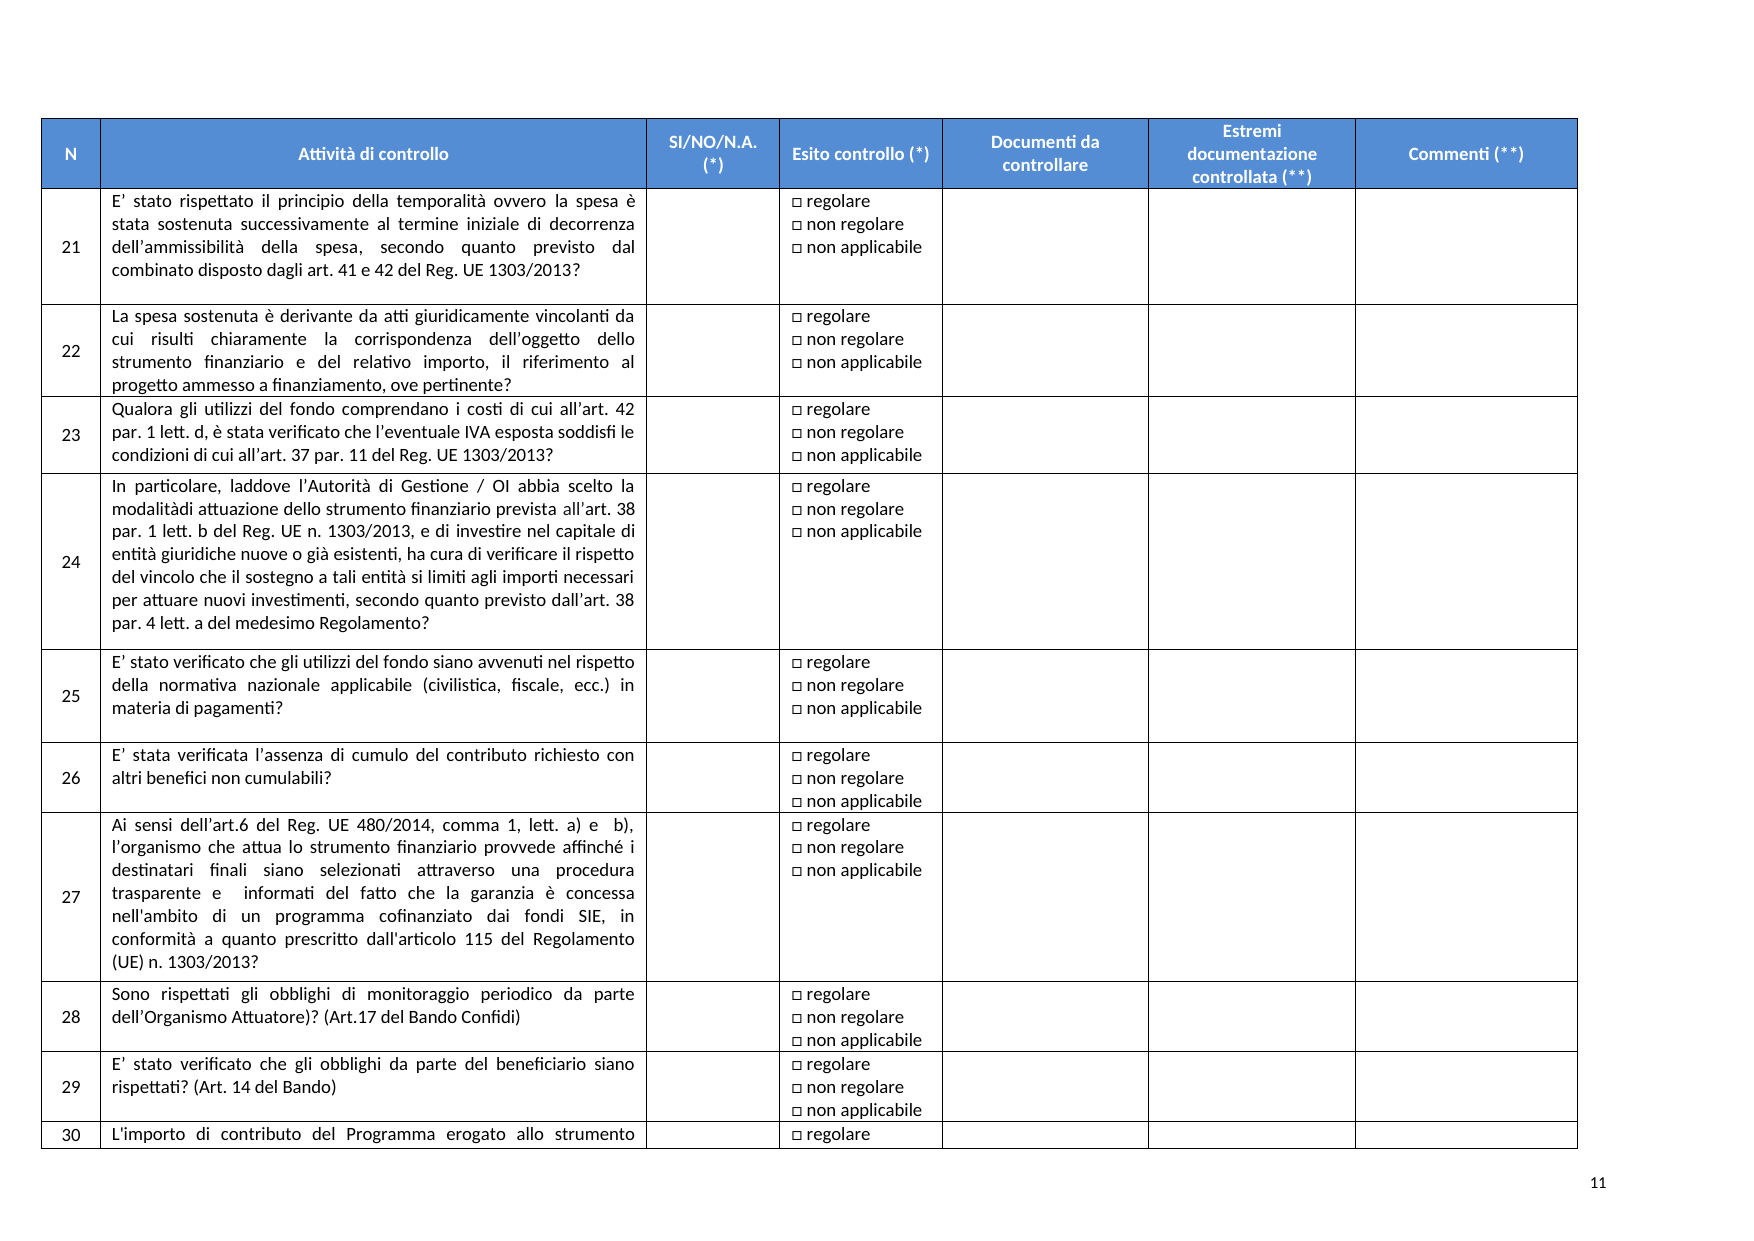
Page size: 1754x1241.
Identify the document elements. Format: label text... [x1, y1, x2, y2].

table_cell E’ stato verificato che gli obblighi da parte del beneficiario siano rispettati? (Art. 14 del Bando) [101, 1052, 646, 1121]
table_cell [1356, 1052, 1577, 1121]
table_cell 23 [42, 397, 100, 473]
table_cell Qualora gli utilizzi del fondo comprendano i costi di cui all’art. 42 par. 1 lett. d, è stata verificato che l’eventuale IVA esposta soddisfi le condizioni di cui all’art. 37 par. 11 del Reg. UE 1303/2013? [101, 397, 646, 473]
table_header Documenti da controllare [943, 119, 1148, 188]
table_cell [647, 813, 779, 981]
table_cell [1149, 397, 1355, 473]
table_cell [1356, 813, 1577, 981]
table_cell [943, 1122, 1148, 1148]
table_cell 30 [42, 1122, 100, 1148]
table_cell [647, 305, 779, 396]
table_cell In particolare, laddove l’Autorità di Gestione / OI abbia scelto la modalitàdi attuazione dello strumento finanziario prevista all’art. 38 par. 1 lett. b del Reg. UE n. 1303/2013, e di investire nel capitale di entità giuridiche nuove o già esistenti, ha cura di verificare il rispetto del vincolo che il sostegno a tali entità si limiti agli importi necessari per attuare nuovi investimenti, secondo quanto previsto dall’art. 38 par. 4 lett. a del medesimo Regolamento? [101, 474, 646, 649]
table_cell E’ stata verificata l’assenza di cumulo del contributo richiesto con altri benefici non cumulabili? [101, 743, 646, 812]
table_cell [1356, 982, 1577, 1051]
table_cell [1149, 813, 1355, 981]
table_header SI/NO/N.A. (*) [647, 119, 779, 188]
table_cell [1149, 1052, 1355, 1121]
table_cell □ regolare □ non regolare □ non applicabile [780, 474, 942, 649]
table_cell [943, 305, 1148, 396]
table_cell [1149, 474, 1355, 649]
table_header Commenti (**) [1356, 119, 1577, 188]
table_header Esito controllo (*) [780, 119, 942, 188]
table_header N [42, 119, 100, 188]
table_cell [943, 743, 1148, 812]
table_cell [647, 397, 779, 473]
table_cell [647, 982, 779, 1051]
table_cell 21 [42, 189, 100, 303]
table_cell [943, 474, 1148, 649]
table_cell [647, 1052, 779, 1121]
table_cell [101, 1122, 646, 1148]
table_cell E’ stato verificato che gli utilizzi del fondo siano avvenuti nel rispetto della normativa nazionale applicabile (civilistica, fiscale, ecc.) in materia di pagamenti? [101, 650, 646, 742]
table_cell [780, 189, 942, 303]
table_cell 24 [42, 474, 100, 649]
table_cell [780, 1122, 942, 1148]
table_cell [647, 1122, 779, 1148]
table_cell E’ stato rispettato il principio della temporalità ovvero la spesa è stata sostenuta successivamente al termine iniziale di decorrenza dell’ammissibilità della spesa, secondo quanto previsto dal combinato disposto dagli art. 41 e 42 del Reg. UE 1303/2013? [101, 189, 646, 303]
table_cell [1356, 474, 1577, 649]
table_cell 27 [42, 813, 100, 981]
table_cell [1356, 305, 1577, 396]
table_header Attività di controllo [101, 119, 646, 188]
table_cell 29 [42, 1052, 100, 1121]
table_cell 26 [42, 743, 100, 812]
table_cell [1149, 982, 1355, 1051]
table_cell □ regolare □ non regolare □ non applicabile [780, 650, 942, 742]
table_cell [647, 743, 779, 812]
table_cell [943, 1052, 1148, 1121]
table_header Estremi documentazione controllata (**) [1149, 119, 1355, 188]
table_cell [1356, 397, 1577, 473]
table_cell [1149, 1122, 1355, 1148]
table_cell [943, 650, 1148, 742]
table_cell □ regolare □ non regolare □ non applicabile [780, 1052, 942, 1121]
table_cell □ regolare □ non regolare □ non applicabile [780, 982, 942, 1051]
table_cell 22 [42, 305, 100, 396]
table_cell [1356, 1122, 1577, 1148]
table_cell □ regolare □ non regolare □ non applicabile [780, 743, 942, 812]
table_cell [943, 189, 1148, 303]
table_cell [1356, 189, 1577, 303]
table_cell [1356, 650, 1577, 742]
table_cell Ai sensi dell’art.6 del Reg. UE 480/2014, comma 1, lett. a) e b), l’organismo che attua lo strumento finanziario provvede affinché i destinatari finali siano selezionati attraverso una procedura trasparente e informati del fatto che la garanzia è concessa nell'ambito di un programma cofinanziato dai fondi SIE, in conformità a quanto prescritto dall'articolo 115 del Regolamento (UE) n. 1303/2013? [101, 813, 646, 981]
table_cell [943, 982, 1148, 1051]
table_cell [1356, 743, 1577, 812]
table_cell La spesa sostenuta è derivante da atti giuridicamente vincolanti da cui risulti chiaramente la corrispondenza dell’oggetto dello strumento finanziario e del relativo importo, il riferimento al progetto ammesso a finanziamento, ove pertinente? [101, 305, 646, 396]
table_cell [1149, 305, 1355, 396]
table_cell [647, 189, 779, 303]
table_cell [943, 397, 1148, 473]
table_cell [1149, 189, 1355, 303]
table_cell □ regolare □ non regolare □ non applicabile [780, 813, 942, 981]
table_cell Sono rispettati gli obblighi di monitoraggio periodico da parte dell’Organismo Attuatore)? (Art.17 del Bando Confidi) [101, 982, 646, 1051]
table_cell □ regolare □ non regolare □ non applicabile [780, 305, 942, 396]
table_cell 28 [42, 982, 100, 1051]
table_cell [1149, 650, 1355, 742]
table_cell [1149, 743, 1355, 812]
table_cell [647, 650, 779, 742]
table_cell [647, 474, 779, 649]
table_cell [943, 813, 1148, 981]
table_cell 25 [42, 650, 100, 742]
table_cell □ regolare □ non regolare □ non applicabile [780, 397, 942, 473]
